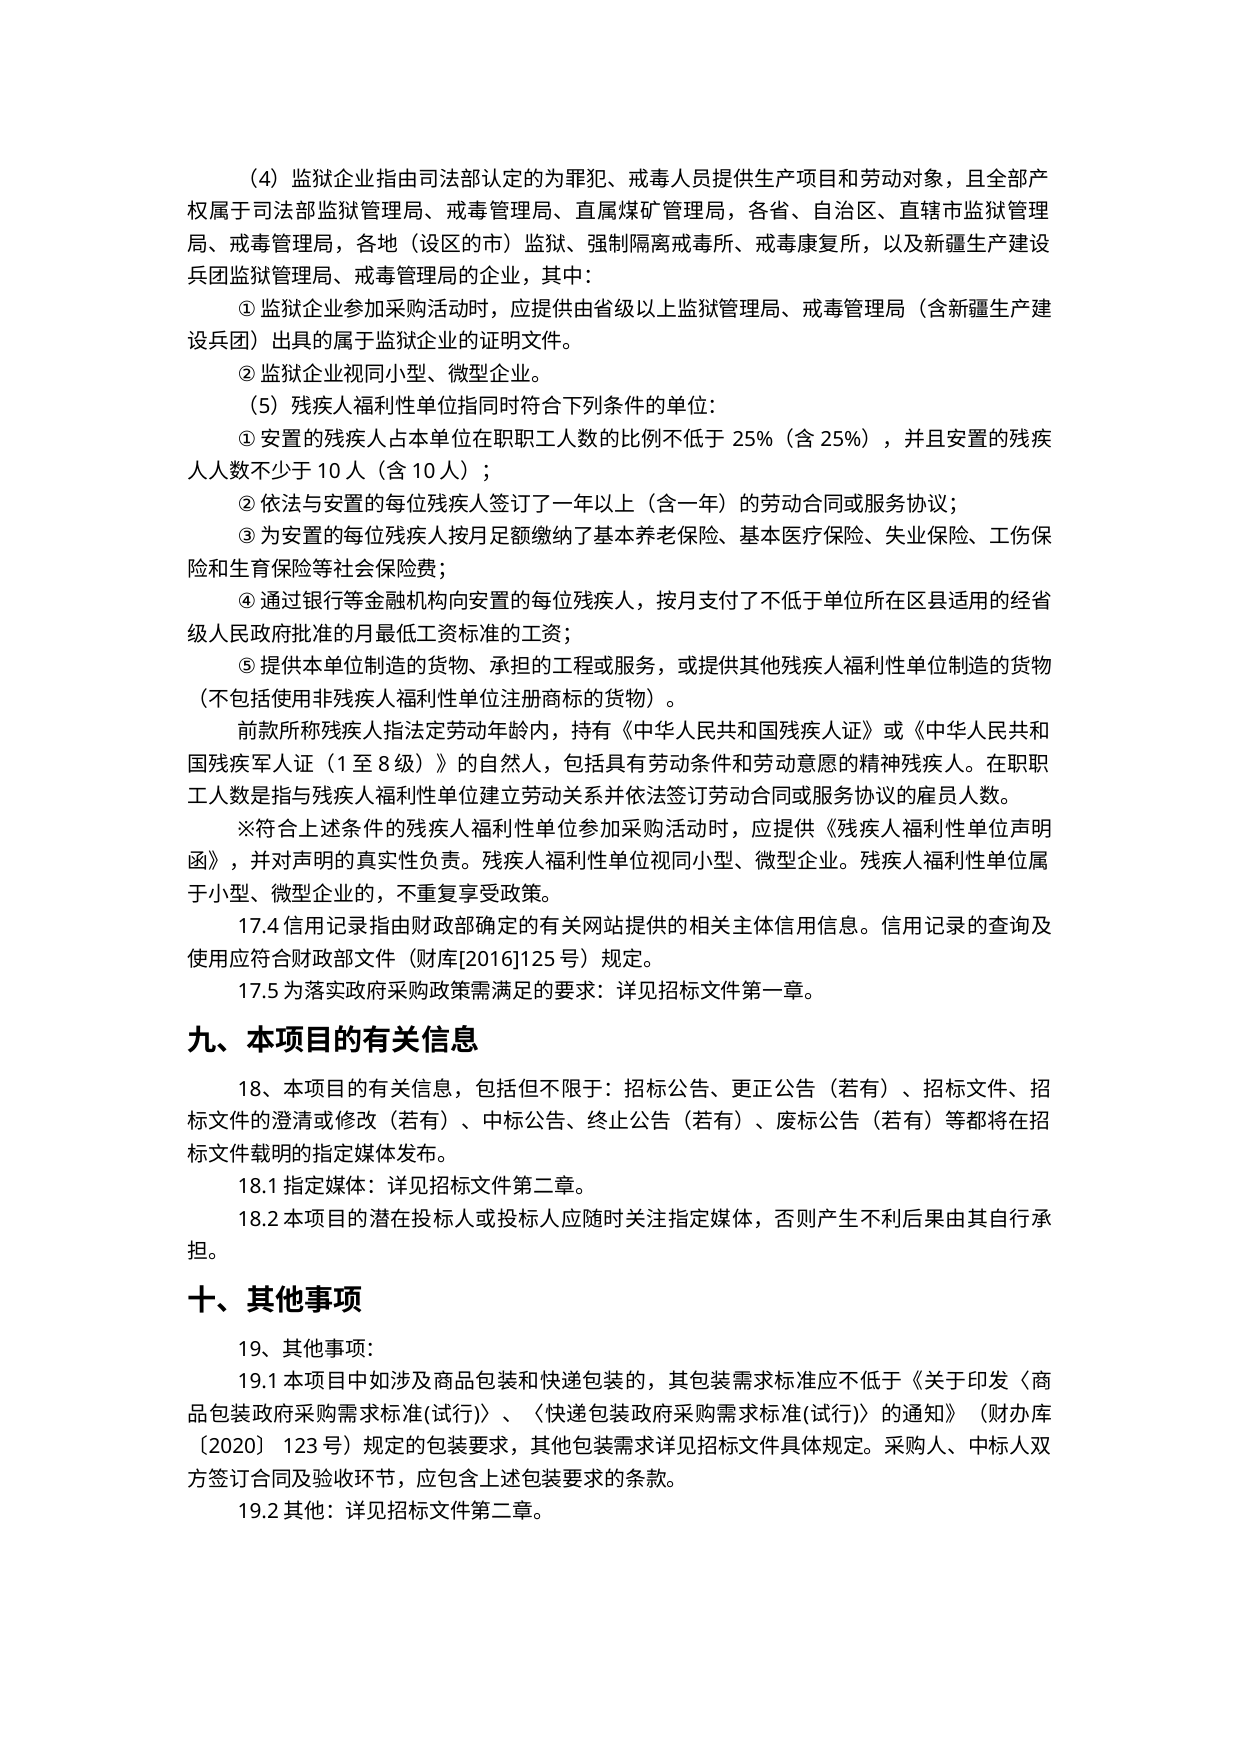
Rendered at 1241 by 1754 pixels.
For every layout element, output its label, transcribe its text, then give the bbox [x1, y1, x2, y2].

text 19.2其他：详见招标文件第二章。 [187, 1494, 1053, 1527]
text 18.2本项目的潜在投标人或投标人应随时关注指定媒体，否则产生不利后果由其自行承担。 [187, 1202, 1053, 1267]
text ④通过银行等金融机构向安置的每位残疾人，按月支付了不低于单位所在区县适用的经省级人民政府批准的月最低工资标准的工资； [187, 584, 1053, 649]
text 前款所称残疾人指法定劳动年龄内，持有《中华人民共和国残疾人证》或《中华人民共和国残疾军人证（1至8级）》的自然人，包括具有劳动条件和劳动意愿的精神残疾人。在职职工人数是指与残疾人福利性单位建立劳动关系并依法签订劳动合同或服务协议的雇员人数。 [187, 714, 1053, 812]
text ③为安置的每位残疾人按月足额缴纳了基本养老保险、基本医疗保险、失业保险、工伤保险和生育保险等社会保险费； [187, 519, 1053, 584]
text ⑤提供本单位制造的货物、承担的工程或服务，或提供其他残疾人福利性单位制造的货物（不包括使用非残疾人福利性单位注册商标的货物）。 [187, 649, 1053, 714]
text 19、其他事项： [187, 1332, 1053, 1364]
text ※符合上述条件的残疾人福利性单位参加采购活动时，应提供《残疾人福利性单位声明函》，并对声明的真实性负责。残疾人福利性单位视同小型、微型企业。残疾人福利性单位属于小型、微型企业的，不重复享受政策。 [187, 812, 1053, 909]
text ②依法与安置的每位残疾人签订了一年以上（含一年）的劳动合同或服务协议； [187, 487, 1053, 519]
text ①监狱企业参加采购活动时，应提供由省级以上监狱管理局、戒毒管理局（含新疆生产建设兵团）出具的属于监狱企业的证明文件。 [187, 292, 1053, 357]
text （5）残疾人福利性单位指同时符合下列条件的单位： [187, 389, 1053, 422]
text 十、其他事项 [187, 1267, 1053, 1332]
text ①安置的残疾人占本单位在职职工人数的比例不低于25%（含25%），并且安置的残疾人人数不少于10人（含10人）； [187, 422, 1053, 487]
text 九、本项目的有关信息 [187, 1007, 1053, 1072]
text 17.4信用记录指由财政部确定的有关网站提供的相关主体信用信息。信用记录的查询及使用应符合财政部文件（财库[2016]125号）规定。 [187, 909, 1053, 974]
text 18.1指定媒体：详见招标文件第二章。 [187, 1169, 1053, 1202]
text 19.1本项目中如涉及商品包装和快递包装的，其包装需求标准应不低于《关于印发〈商品包装政府采购需求标准(试行)〉、〈快递包装政府采购需求标准(试行)〉的通知》（财办库〔2020〕 123号）规定的包装要求，其他包装需求详见招标文件具体规定。采购人、中标人双方签订合同及验收环节，应包含上述包装要求的条款。 [187, 1364, 1053, 1494]
text 18、本项目的有关信息，包括但不限于：招标公告、更正公告（若有）、招标文件、招标文件的澄清或修改（若有）、中标公告、终止公告（若有）、废标公告（若有）等都将在招标文件载明的指定媒体发布。 [187, 1072, 1053, 1169]
text ②监狱企业视同小型、微型企业。 [187, 357, 1053, 389]
text 17.5为落实政府采购政策需满足的要求：详见招标文件第一章。 [187, 974, 1053, 1007]
text （4）监狱企业指由司法部认定的为罪犯、戒毒人员提供生产项目和劳动对象，且全部产权属于司法部监狱管理局、戒毒管理局、直属煤矿管理局，各省、自治区、直辖市监狱管理局、戒毒管理局，各地（设区的市）监狱、强制隔离戒毒所、戒毒康复所，以及新疆生产建设兵团监狱管理局、戒毒管理局的企业，其中： [187, 162, 1053, 292]
